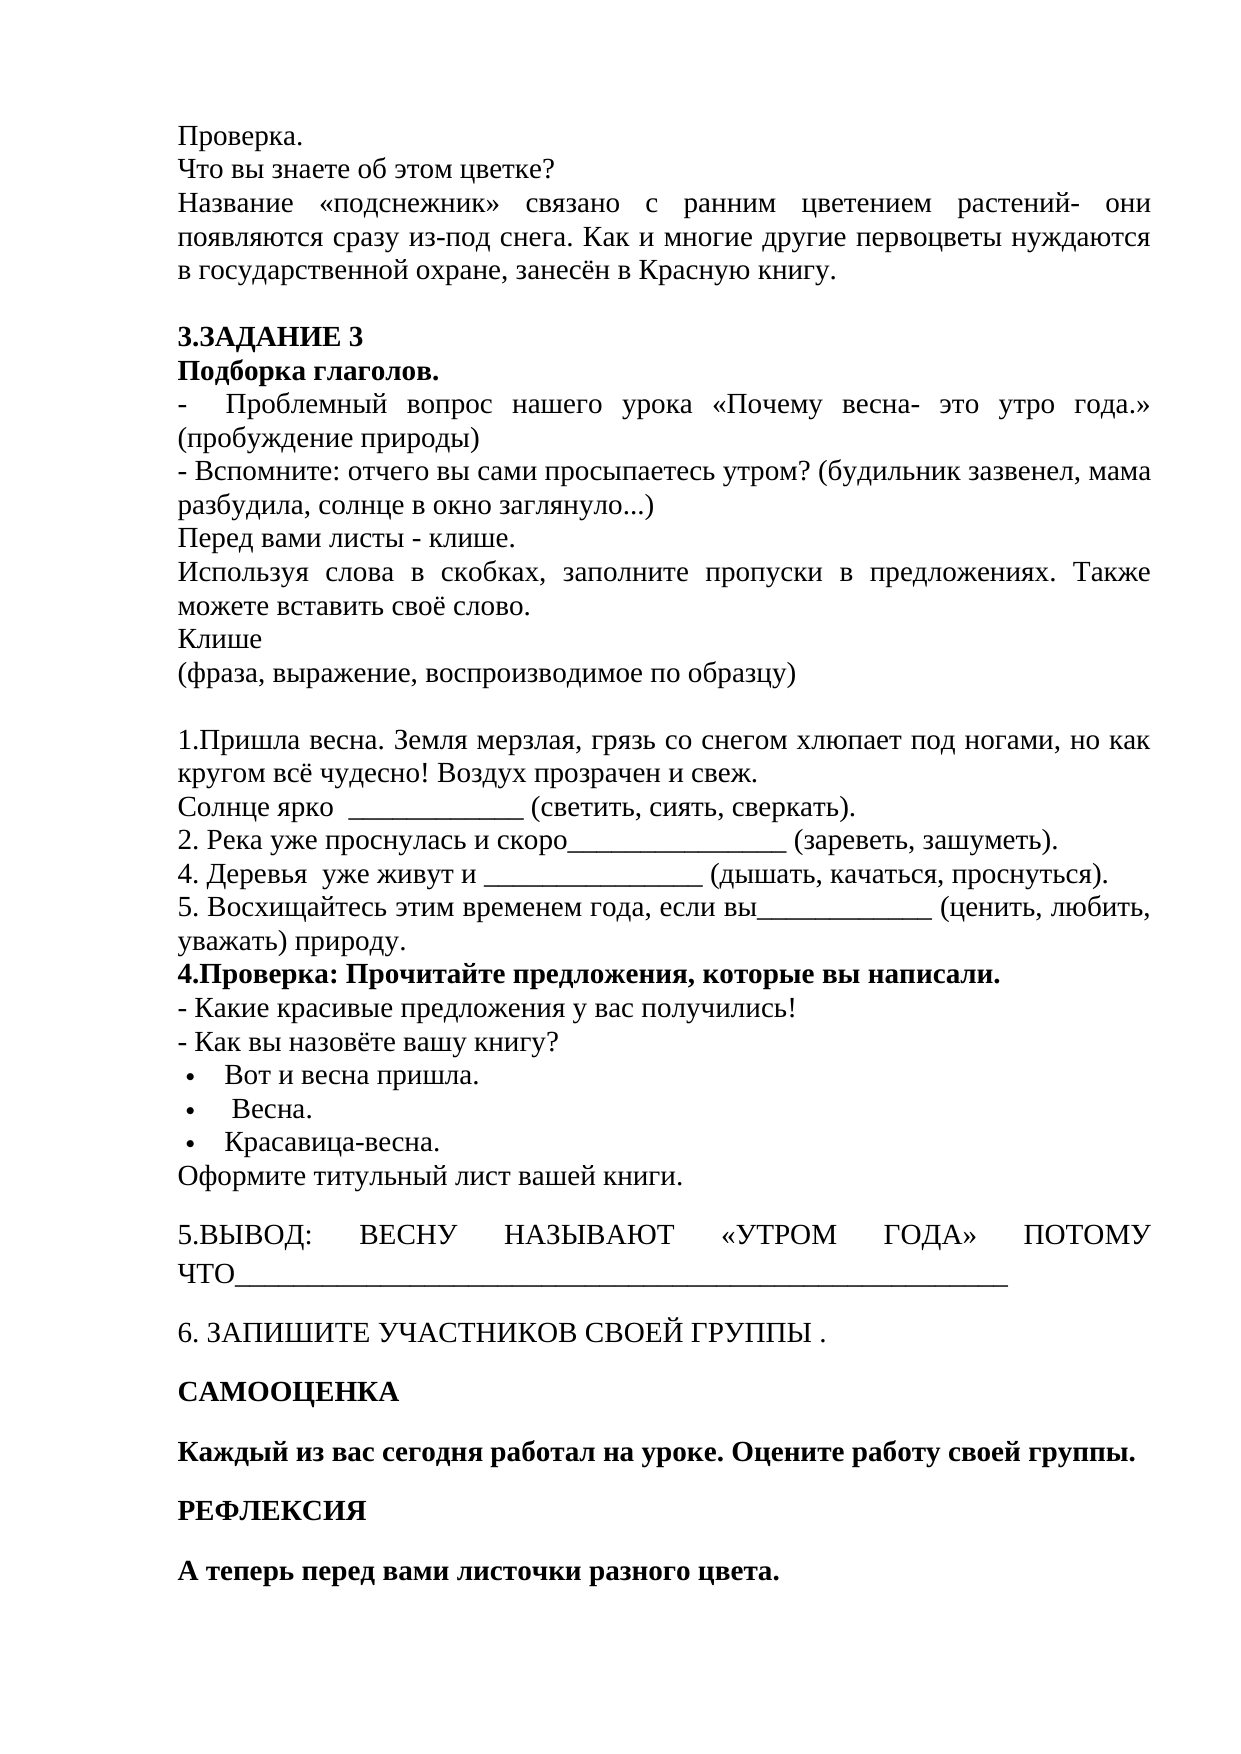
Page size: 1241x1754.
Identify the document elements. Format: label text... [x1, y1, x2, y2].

text Проверка. [177, 118, 1152, 152]
text Подборка глаголов. [177, 353, 1152, 386]
text Каждый из вас сегодня работал на уроке. Оцените работу своей группы. [177, 1434, 1152, 1467]
text 5.ВЫВОД: ВЕСНУ НАЗЫВАЮТ «УТРОМ ГОДА» ПОТОМУ ЧТО_____________________________________________________ [177, 1217, 1152, 1289]
text 6. ЗАПИШИТЕ УЧАСТНИКОВ СВОЕЙ ГРУППЫ . [177, 1315, 1152, 1349]
text 4. Деревья уже живут и _______________ (дышать, качаться, проснуться). [177, 856, 1152, 889]
text РЕФЛЕКСИЯ [177, 1493, 1152, 1527]
list Вот и весна пришла. [187, 1057, 1152, 1091]
text Перед вами листы - клише. [177, 521, 1152, 554]
text САМООЦЕНКА [177, 1374, 1152, 1408]
list Весна. [187, 1091, 1152, 1124]
text - Вспомните: отчего вы сами просыпаетесь утром? (будильник зазвенел, мама разбудила, солнце в окно заглянуло...) [177, 453, 1152, 521]
text (фраза, выражение, воспроизводимое по образцу) [177, 655, 1152, 688]
text Название «подснежник» связано с ранним цветением растений- они появляются сразу из-под снега. Как и многие другие первоцветы нуждаются в государственной охране, занесён в Красную книгу. [177, 185, 1152, 286]
text 1.Пришла весна. Земля мерзлая, грязь со снегом хлюпает под ногами, но как кругом всё чудесно! Воздух прозрачен и свеж. [177, 722, 1152, 789]
text Клише [177, 621, 1152, 655]
text - Какие красивые предложения у вас получились! [177, 990, 1152, 1024]
text 2. Река уже проснулась и скоро_______________ (зареветь, зашуметь). [177, 822, 1152, 856]
text Используя слова в скобках, заполните пропуски в предложениях. Также можете вставить своё слово. [177, 554, 1152, 621]
text 4.Проверка: Прочитайте предложения, которые вы написали. [177, 957, 1152, 990]
text 5. Восхищайтесь этим временем года, если вы____________ (ценить, любить, уважать) природу. [177, 889, 1152, 957]
text Оформите титульный лист вашей книги. [177, 1158, 1152, 1191]
text - Как вы назовёте вашу книгу? [177, 1024, 1152, 1057]
text Солнце ярко ____________ (светить, сиять, сверкать). [177, 789, 1152, 822]
text А теперь перед вами листочки разного цвета. [177, 1553, 1152, 1586]
text 3.ЗАДАНИЕ 3 [177, 319, 1152, 353]
list Красавица-весна. [187, 1124, 1152, 1158]
text - Проблемный вопрос нашего урока «Почему весна- это утро года.» (пробуждение природы) [177, 386, 1152, 453]
text Что вы знаете об этом цветке? [177, 152, 1152, 185]
